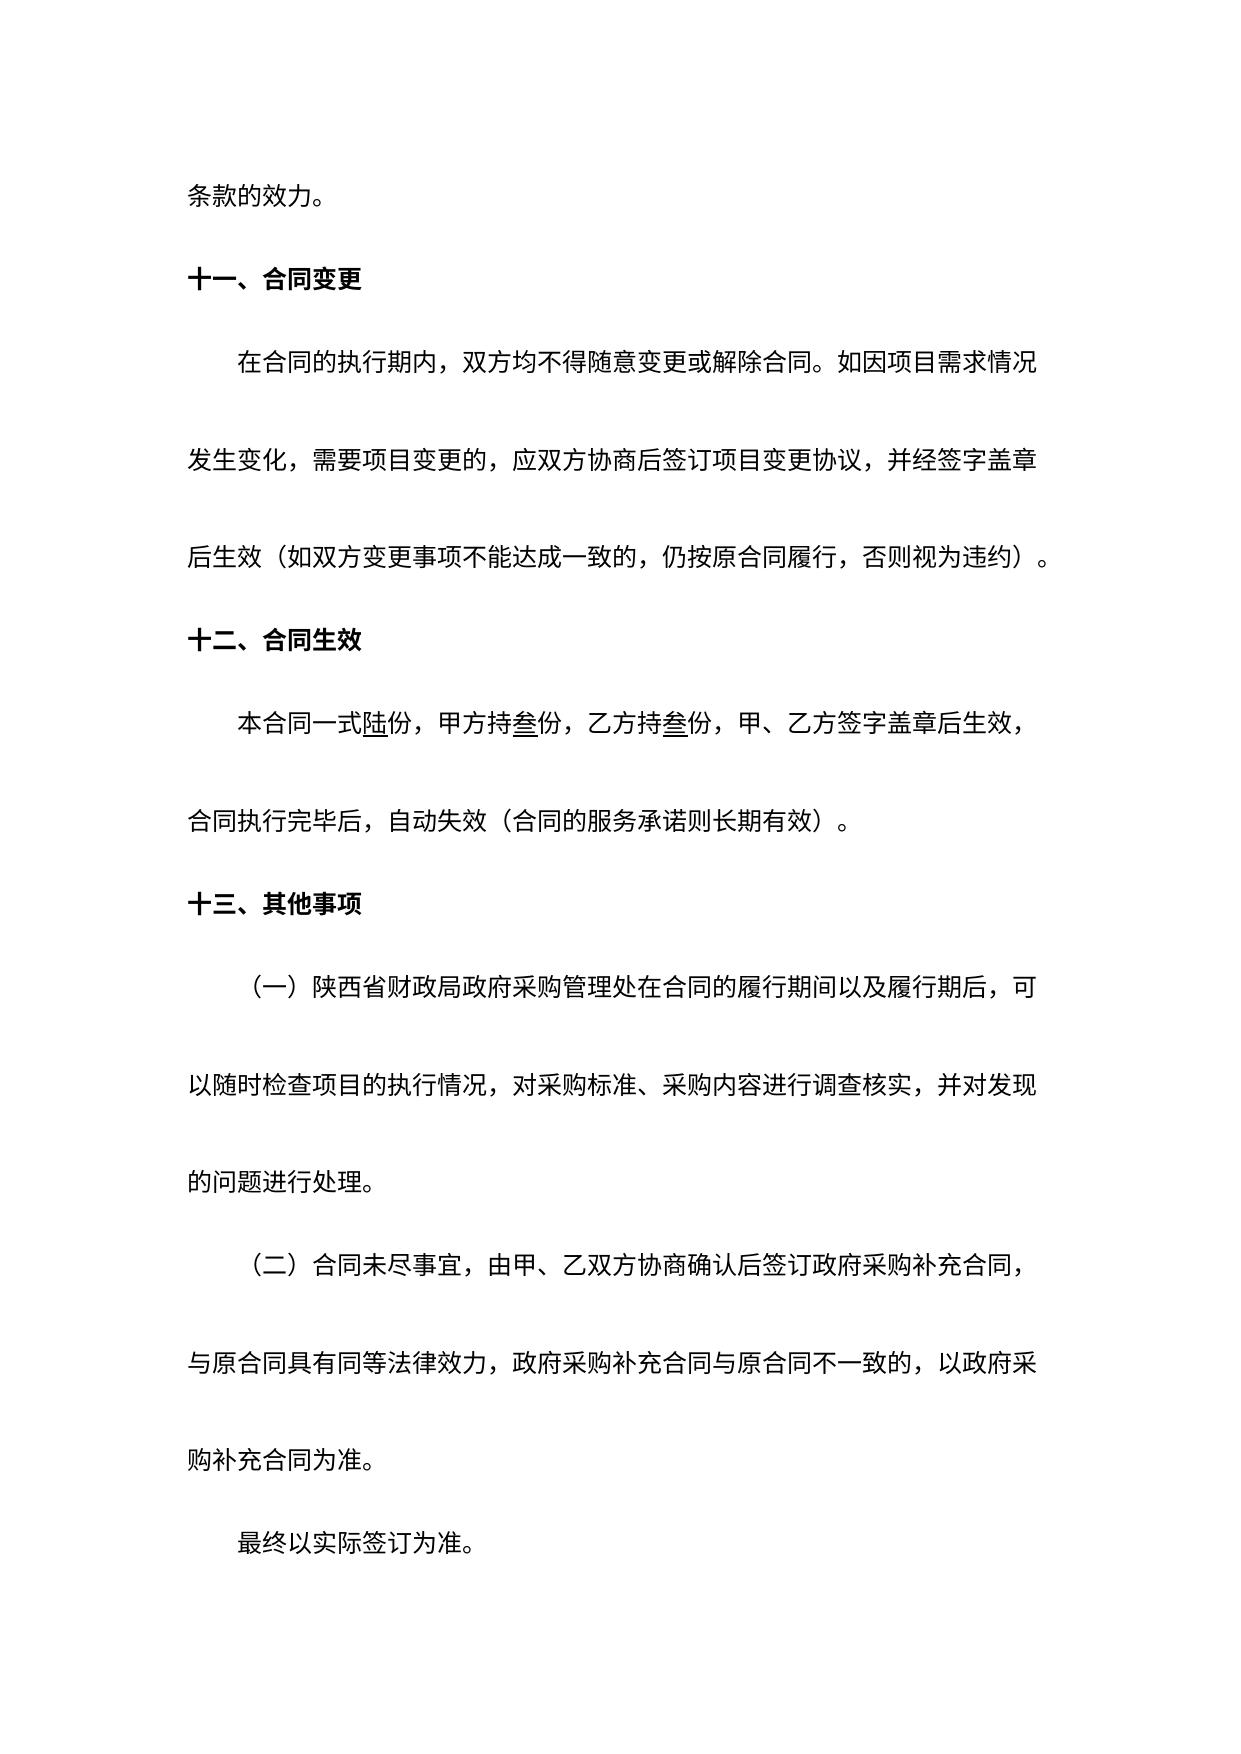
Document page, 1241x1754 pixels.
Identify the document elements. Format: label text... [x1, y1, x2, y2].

text （一）陕西省财政局政府采购管理处在合同的履行期间以及履行期后，可以随时检查项目的执行情况，对采购标准、采购内容进行调查核实，并对发现的问题进行处理。 [187, 953, 1053, 1213]
text 十三、其他事项 [187, 870, 1053, 935]
text 十二、合同生效 [187, 606, 1053, 671]
text 本合同一式陆份，甲方持叁份，乙方持叁份，甲、乙方签字盖章后生效，合同执行完毕后，自动失效（合同的服务承诺则长期有效）。 [187, 689, 1053, 852]
text 十一、合同变更 [187, 245, 1053, 310]
text 最终以实际签订为准。 [187, 1509, 1053, 1574]
text （二）合同未尽事宜，由甲、乙双方协商确认后签订政府采购补充合同，与原合同具有同等法律效力，政府采购补充合同与原合同不一致的，以政府采购补充合同为准。 [187, 1231, 1053, 1491]
text 在合同的执行期内，双方均不得随意变更或解除合同。如因项目需求情况发生变化，需要项目变更的，应双方协商后签订项目变更协议，并经签字盖章后生效（如双方变更事项不能达成一致的，仍按原合同履行，否则视为违约）。 [187, 328, 1053, 588]
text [187, 162, 1053, 227]
